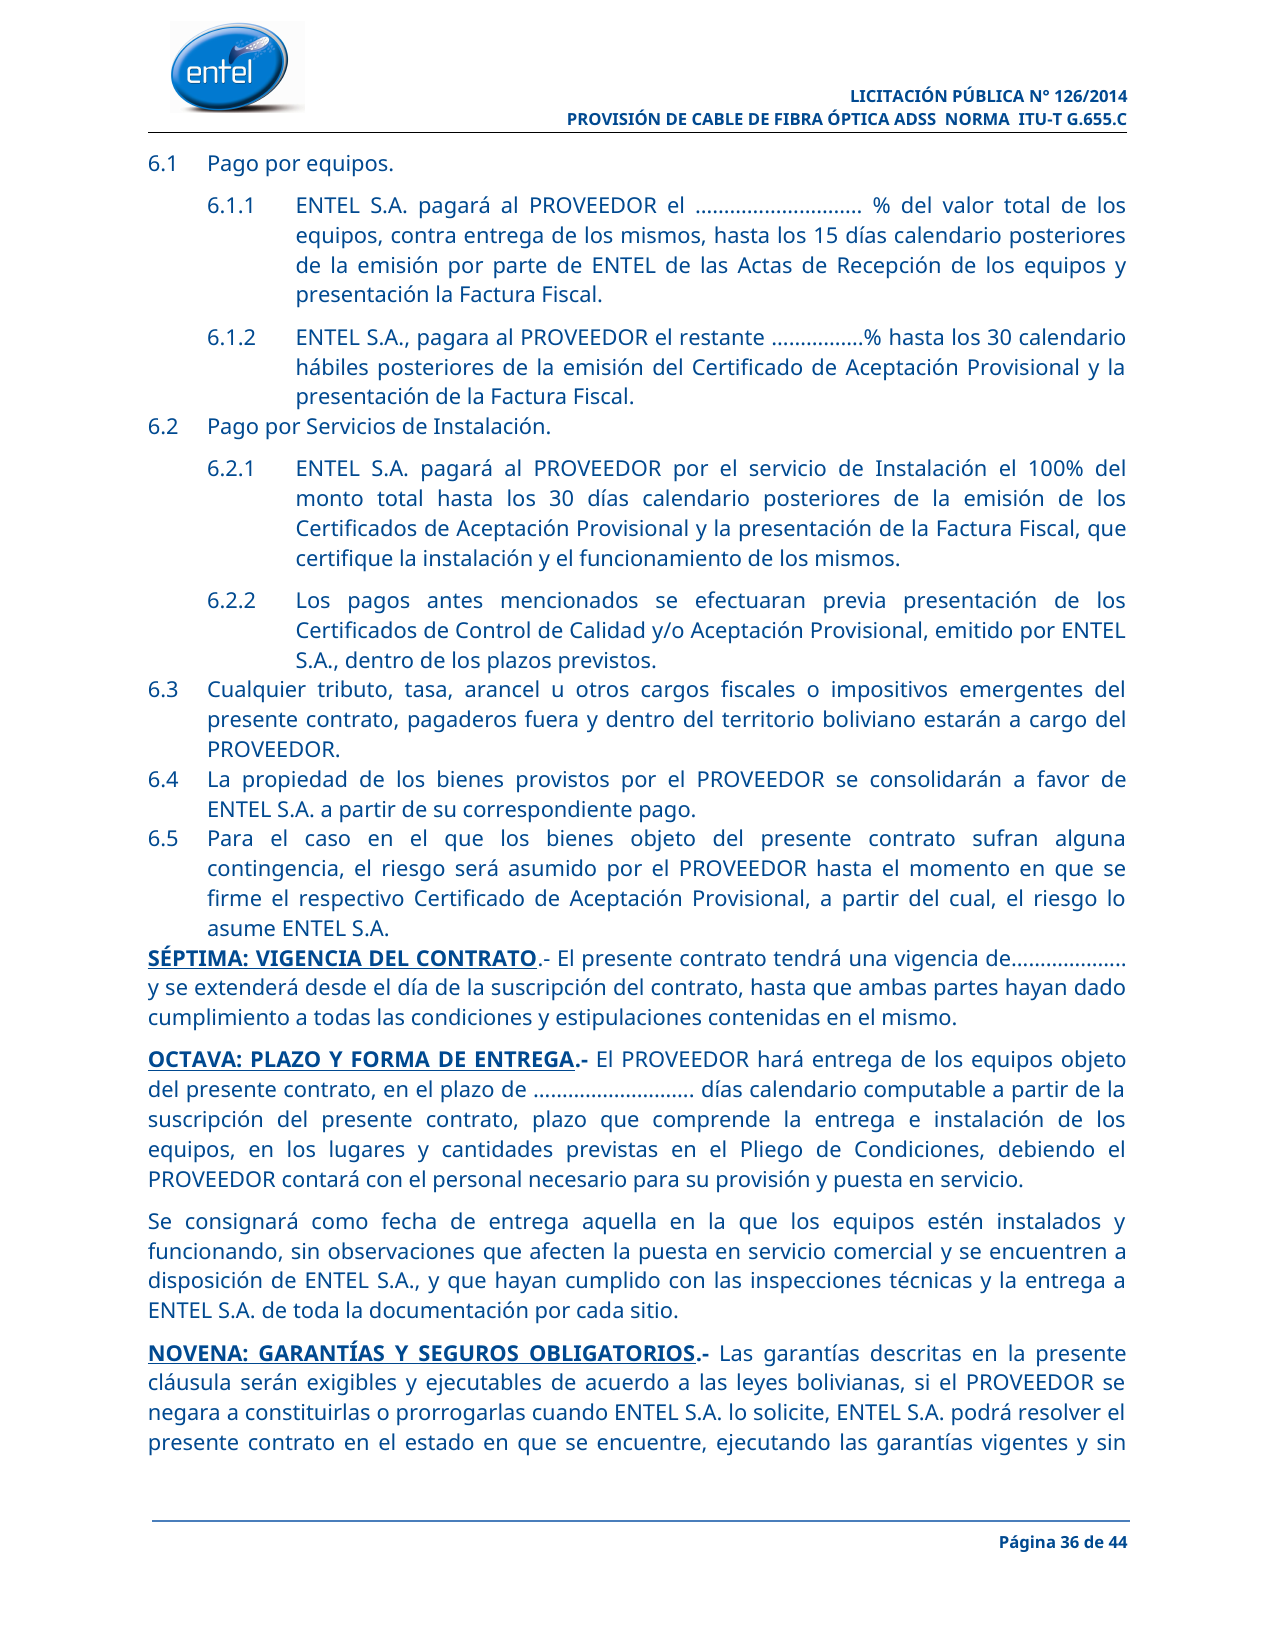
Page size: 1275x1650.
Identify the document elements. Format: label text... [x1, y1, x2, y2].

text 6.2.2 Los pagos antes mencionados se efectuaran previa presentación de los Certificados de Control de Calidad y/o Aceptación Provisional, emitido por ENTEL S.A., dentro de los plazos previstos. [207, 585, 1127, 674]
picture [170, 21, 305, 113]
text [148, 1337, 1127, 1457]
text 6.2 Pago por Servicios de Instalación. [148, 411, 1127, 441]
text SÉPTIMA: VIGENCIA DEL CONTRATO.- El presente contrato tendrá una vigencia de……………….. y se extenderá desde el día de la suscripción del contrato, hasta que ambas partes hayan dado cumplimiento a todas las condiciones y estipulaciones contenidas en el mismo. [148, 942, 1127, 1032]
text 6.1 Pago por equipos. [148, 148, 1127, 177]
text 6.2.1 ENTEL S.A. pagará al PROVEEDOR por el servicio de Instalación el 100% del monto total hasta los 30 días calendario posteriores de la emisión de los Certificados de Aceptación Provisional y la presentación de la Factura Fiscal, que certifique la instalación y el funcionamiento de los mismos. [207, 453, 1127, 572]
text 6.1.1 ENTEL S.A. pagará al PROVEEDOR el ……………………….. % del valor total de los equipos, contra entrega de los mismos, hasta los 15 días calendario posteriores de la emisión por parte de ENTEL de las Actas de Recepción de los equipos y presentación la Factura Fiscal. [207, 190, 1127, 309]
text 6.3 Cualquier tributo, tasa, arancel u otros cargos fiscales o impositivos emergentes del presente contrato, pagaderos fuera y dentro del territorio boliviano estarán a cargo del PROVEEDOR. [148, 674, 1127, 764]
text Se consignará como fecha de entrega aquella en la que los equipos estén instalados y funcionando, sin observaciones que afecten la puesta en servicio comercial y se encuentren a disposición de ENTEL S.A., y que hayan cumplido con las inspecciones técnicas y la entrega a ENTEL S.A. de toda la documentación por cada sitio. [148, 1206, 1127, 1325]
text OCTAVA: PLAZO Y FORMA DE ENTREGA.- El PROVEEDOR hará entrega de los equipos objeto del presente contrato, en el plazo de ………………………. días calendario computable a partir de la suscripción del presente contrato, plazo que comprende la entrega e instalación de los equipos, en los lugares y cantidades previstas en el Pliego de Condiciones, debiendo el PROVEEDOR contará con el personal necesario para su provisión y puesta en servicio. [148, 1044, 1127, 1193]
text 6.5 Para el caso en el que los bienes objeto del presente contrato sufran alguna contingencia, el riesgo será asumido por el PROVEEDOR hasta el momento en que se firme el respectivo Certificado de Aceptación Provisional, a partir del cual, el riesgo lo asume ENTEL S.A. [148, 823, 1127, 942]
text 6.1.2 ENTEL S.A., pagara al PROVEEDOR el restante …………….% hasta los 30 calendario hábiles posteriores de la emisión del Certificado de Aceptación Provisional y la presentación de la Factura Fiscal. [207, 322, 1127, 411]
text 6.4 La propiedad de los bienes provistos por el PROVEEDOR se consolidarán a favor de ENTEL S.A. a partir de su correspondiente pago. [148, 764, 1127, 823]
